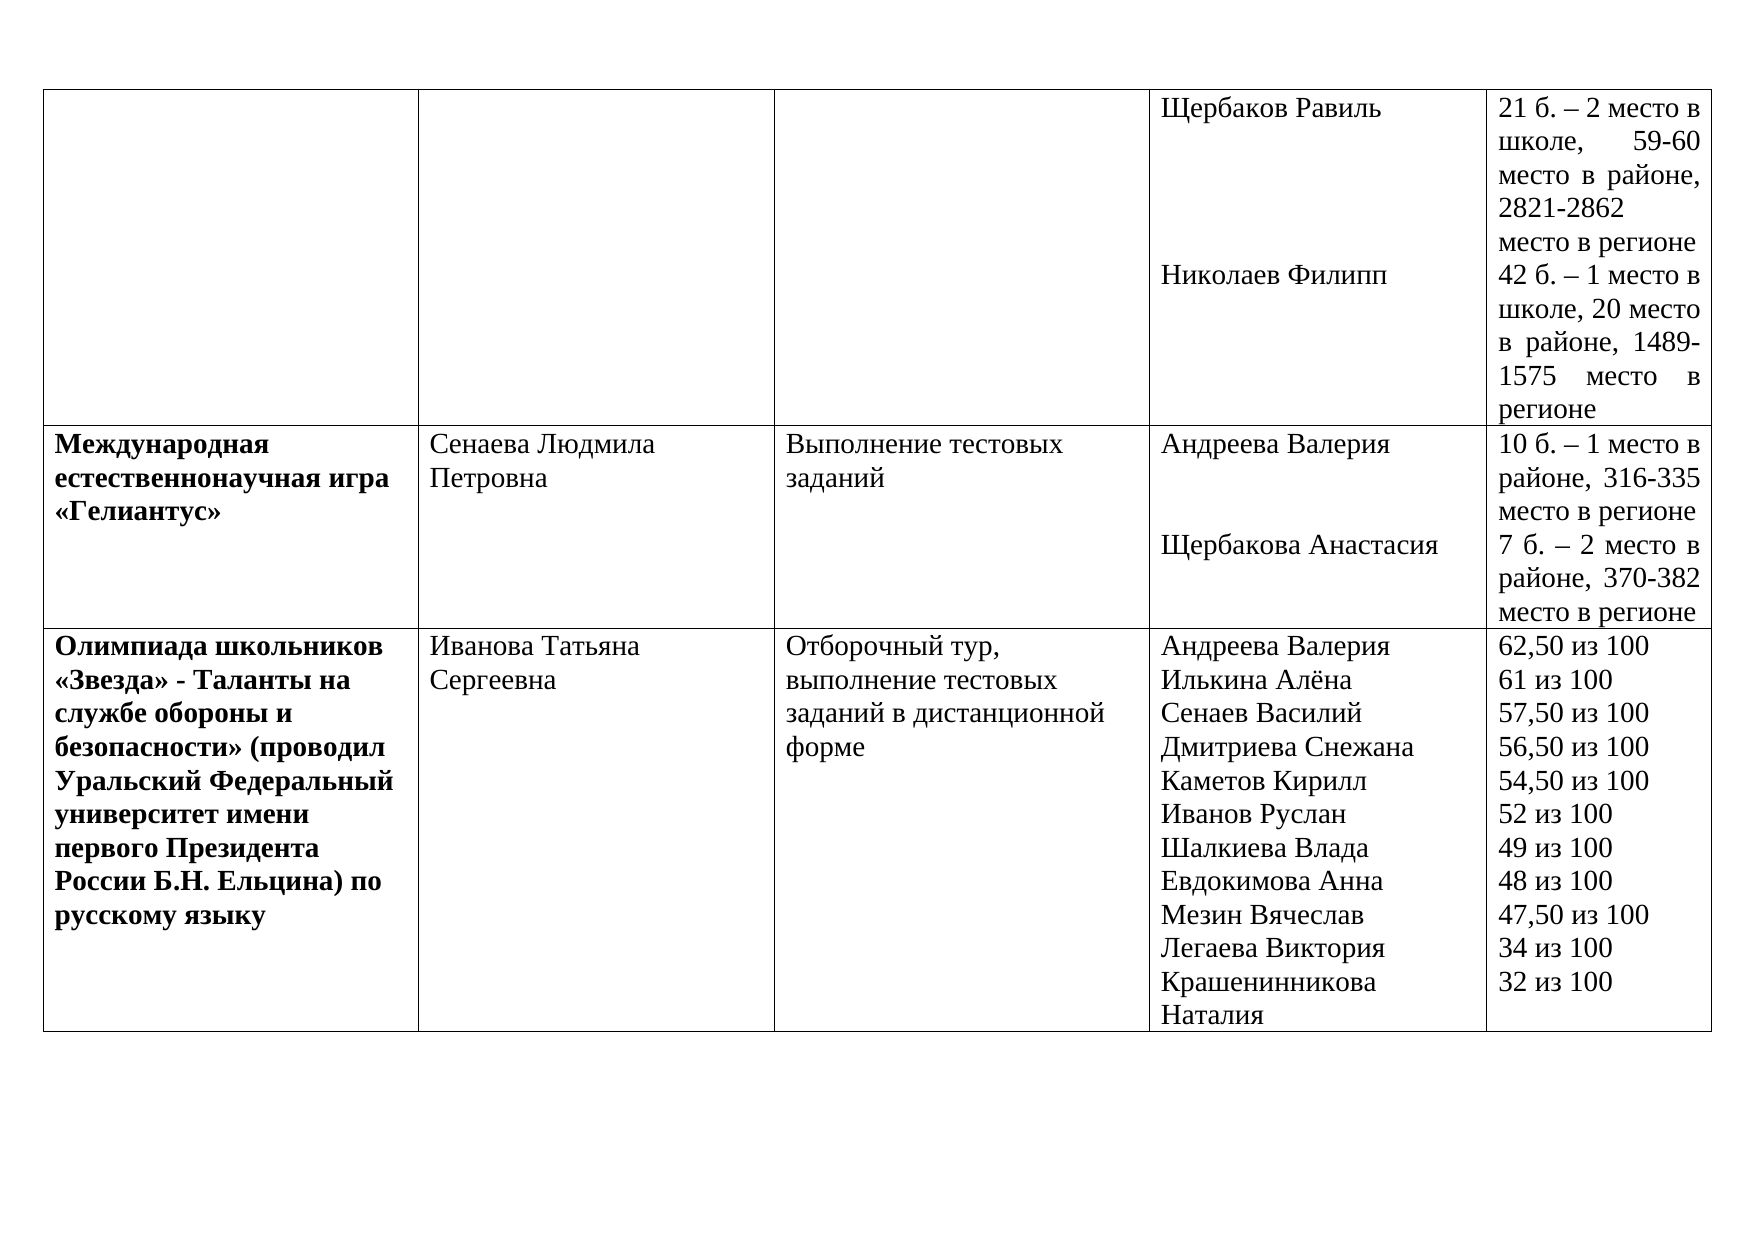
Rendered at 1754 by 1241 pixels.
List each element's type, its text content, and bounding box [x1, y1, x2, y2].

table_cell Андреева Валерия Илькина Алёна Сенаев Василий Дмитриева Снежана Каметов Кирилл Иванов Руслан Шалкиева Влада Евдокимова Анна Мезин Вячеслав Легаева Виктория Крашенинникова Наталия [1150, 629, 1486, 1031]
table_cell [44, 90, 418, 425]
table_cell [1150, 90, 1486, 425]
table_cell 62,50 из 100 61 из 100 57,50 из 100 56,50 из 100 54,50 из 100 52 из 100 49 из 100 48 из 100 47,50 из 100 34 из 100 32 из 100 [1487, 629, 1711, 1031]
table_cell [1487, 90, 1711, 425]
table_cell Андреева Валерия Щербакова Анастасия [1150, 426, 1486, 627]
table_cell Сенаева Людмила Петровна [419, 426, 774, 627]
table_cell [419, 90, 774, 425]
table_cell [775, 629, 1149, 1031]
table_cell Олимпиада школьников «Звезда» - Таланты на службе обороны и безопасности» (проводил Уральский Федеральный университет имени первого Президента России Б.Н. Ельцина) по русскому языку [44, 629, 418, 1031]
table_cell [775, 90, 1149, 425]
table_cell Иванова Татьяна Сергеевна [419, 629, 774, 1031]
table_cell Международная естественнонаучная игра «Гелиантус» [44, 426, 418, 627]
table_cell Выполнение тестовых заданий [775, 426, 1149, 627]
table_cell 10 б. – 1 место в районе, 316-335 место в регионе 7 б. – 2 место в районе, 370-382 место в регионе [1487, 426, 1711, 627]
